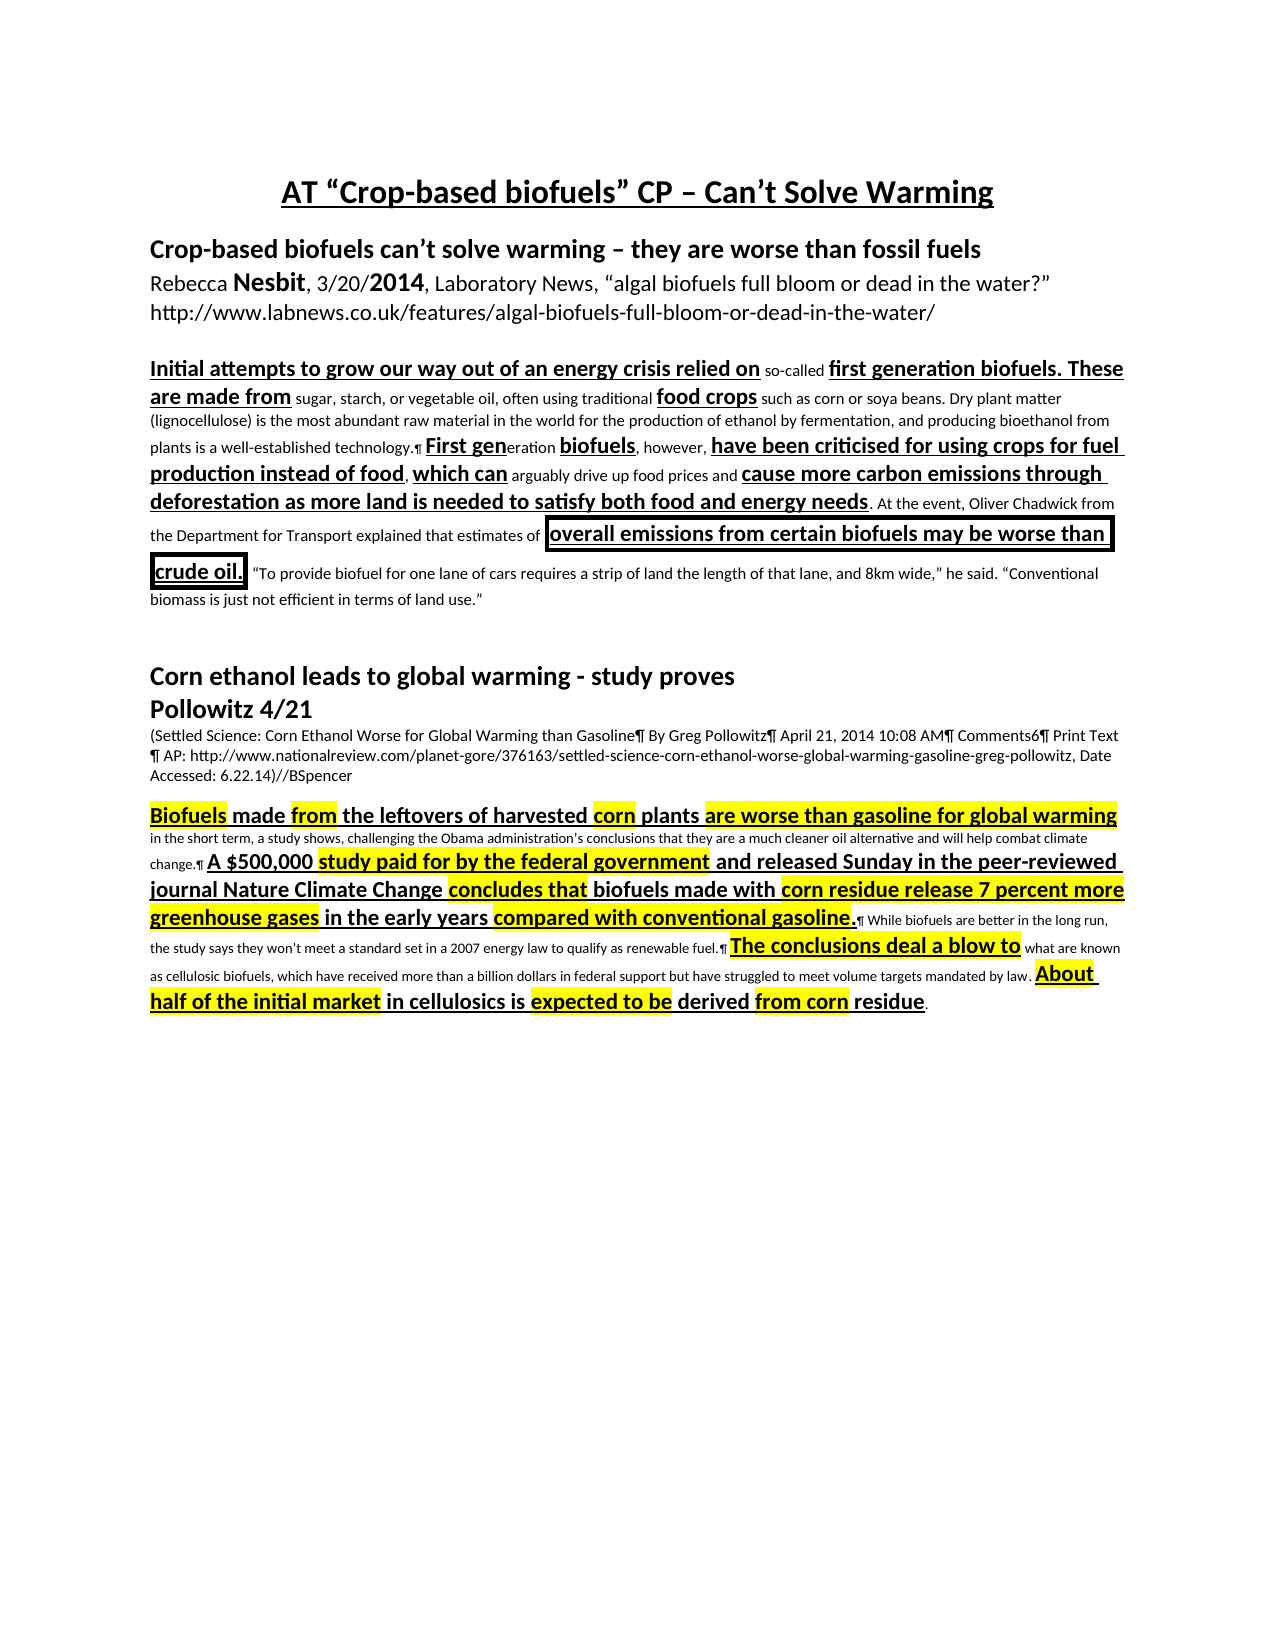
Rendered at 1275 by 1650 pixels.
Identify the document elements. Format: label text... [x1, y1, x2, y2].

text (Settled Science: Corn Ethanol Worse for Global Warming than Gasoline¶ By Greg Pollowitz¶ April 21, 2014 10:08 AM¶ Comments6¶ Print Text ¶ AP: http://www.nationalreview.com/planet-gore/376163/settled-science-corn-ethanol-worse-global-warming-gasoline-greg-pollowitz, Date Accessed: 6.22.14)//BSpencer [150, 725, 1125, 786]
text Biofuels made from the leftovers of harvested corn plants are worse than gasoline for global warming in the short term, a study shows, challenging the Obama administration’s conclusions that they are a much cleaner oil alternative and will help combat climate change.¶ A $500,000 study paid for by the federal government and released Sunday in the peer-reviewed journal Nature Climate Change concludes that biofuels made with corn residue release 7 percent more greenhouse gases in the early years compared with conventional gasoline.¶ While biofuels are better in the long run, the study says they won’t meet a standard set in a 2007 energy law to qualify as renewable fuel.¶ The conclusions deal a blow to what are known as cellulosic biofuels, which have received more than a billion dollars in federal support but have struggled to meet volume targets mandated by law. About half of the initial market in cellulosics is expected to be derived from corn residue. [150, 901, 1125, 1015]
text Rebecca Nesbit, 3/20/2014, Laboratory News, “algal biofuels full bloom or dead in the water?” http://www.labnews.co.uk/features/algal-biofuels-full-bloom-or-dead-in-the-water/ [150, 265, 1125, 326]
subtitle Corn ethanol leads to global warming - study proves [150, 659, 1125, 692]
subtitle AT “Crop-based biofuels” CP – Can’t Solve Warming [150, 171, 1125, 212]
subtitle Crop-based biofuels can’t solve warming – they are worse than fossil fuels [150, 232, 1125, 265]
text Biofuels made from the leftovers of harvested corn plants are worse than gasoline for global warming in the short term, a study shows, challenging the Obama administration’s conclusions that they are a much cleaner oil alternative and will help combat climate change.¶ A $500,000 study paid for by the federal government and released Sunday in the peer-reviewed journal Nature Climate Change concludes that biofuels made with corn residue release 7 percent more greenhouse gases in the early years compared with conventional gasoline.¶ While biofuels are better in the long run, the study says they won’t meet a standard set in a 2007 energy law to qualify as renewable fuel.¶ The conclusions deal a blow to what are known as cellulosic biofuels, which have received more than a billion dollars in federal support but have struggled to meet volume targets mandated by law. About half of the initial market in cellulosics is expected to be derived from corn residue. [150, 801, 1125, 899]
text Pollowitz 4/21 [150, 692, 1125, 725]
text Initial attempts to grow our way out of an energy crisis relied on so-called first generation biofuels. These are made from sugar, starch, or vegetable oil, often using traditional food crops such as corn or soya beans. Dry plant matter (lignocellulose) is the most abundant raw material in the world for the production of ethanol by fermentation, and producing bioethanol from plants is a well-established technology.¶ First generation biofuels, however, have been criticised for using crops for fuel production instead of food, which can arguably drive up food prices and cause more carbon emissions through deforestation as more land is needed to satisfy both food and energy needs. At the event, Oliver Chadwick from the Department for Transport explained that estimates of overall emissions from certain biofuels may be worse than crude oil. “To provide biofuel for one lane of cars requires a strip of land the length of that lane, and 8km wide,” he said. “Conventional biomass is just not efficient in terms of land use.” [150, 354, 1125, 610]
